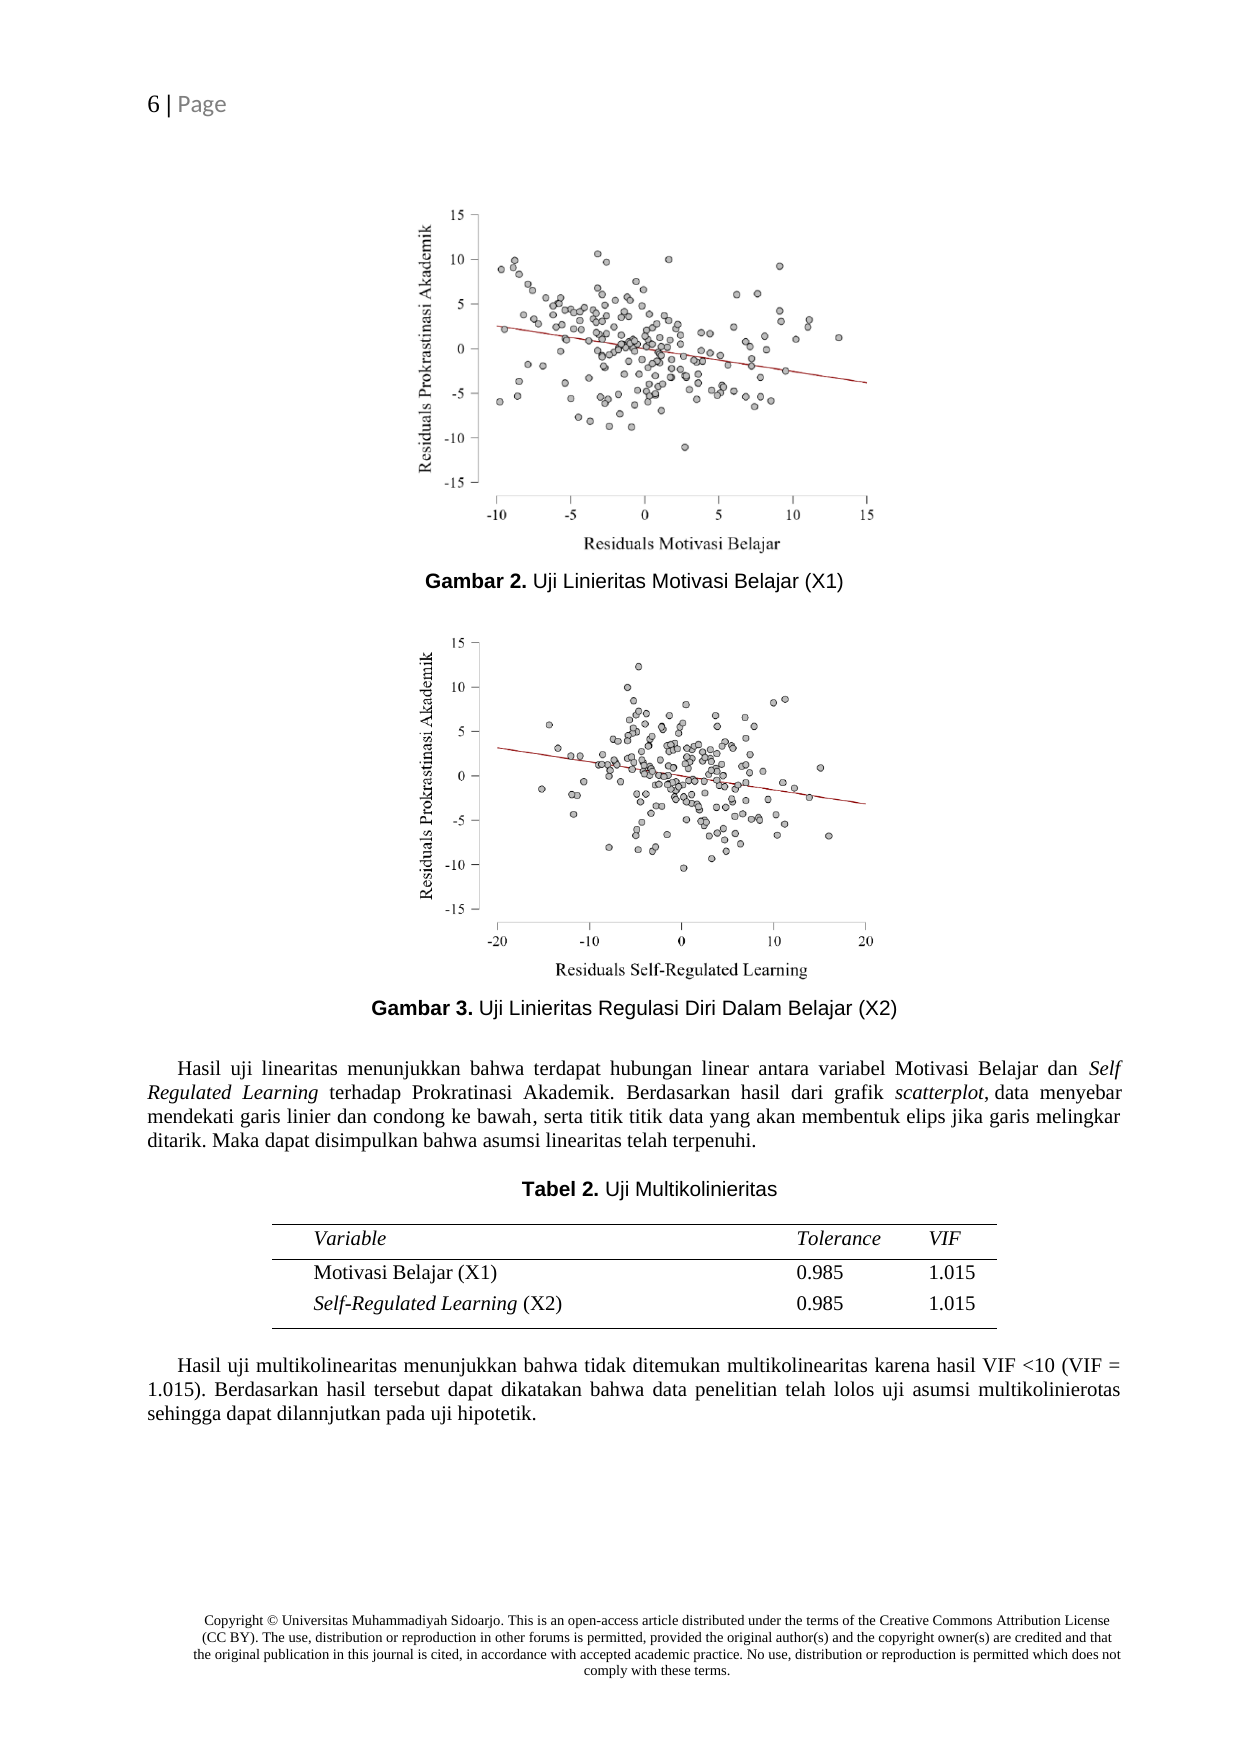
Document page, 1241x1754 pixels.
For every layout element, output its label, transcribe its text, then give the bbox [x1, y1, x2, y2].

table_cell 0.985 [755, 1260, 887, 1291]
table_cell 1.015 [887, 1291, 997, 1328]
text Hasil uji linearitas menunjukkan bahwa terdapat hubungan linear antara variabel Motivasi Belajar dan Self Regulated Learning terhadap Prokratinasi Akademik. Berdasarkan hasil dari grafik scatterplot, data menyebar mendekati garis linier dan condong ke bawah, serta titik titik data yang akan membentuk elips jika garis melingkar ditarik. Maka dapat disimpulkan bahwa asumsi linearitas telah terpenuhi. [147, 1056, 1122, 1152]
table_header Variable [272, 1225, 755, 1259]
text Gambar 2. Uji Linieritas Motivasi Belajar (X1) [147, 569, 1122, 593]
picture [415, 629, 884, 983]
text Tabel 2. Uji Multikolinieritas [147, 1176, 1122, 1200]
table_cell Motivasi Belajar (X1) [272, 1260, 755, 1291]
table_cell 0.985 [755, 1291, 887, 1328]
text Gambar 3. Uji Linieritas Regulasi Diri Dalam Belajar (X2) [147, 996, 1122, 1019]
table_header VIF [887, 1225, 997, 1259]
table_cell Self-Regulated Learning (X2) [272, 1291, 755, 1328]
picture [414, 201, 885, 557]
table_cell 1.015 [887, 1260, 997, 1291]
table_header Tolerance [755, 1225, 887, 1259]
text Hasil uji multikolinearitas menunjukkan bahwa tidak ditemukan multikolinearitas karena hasil VIF <10 (VIF = 1.015). Berdasarkan hasil tersebut dapat dikatakan bahwa data penelitian telah lolos uji asumsi multikolinierotas sehingga dapat dilannjutkan pada uji hipotetik. [147, 1353, 1122, 1425]
